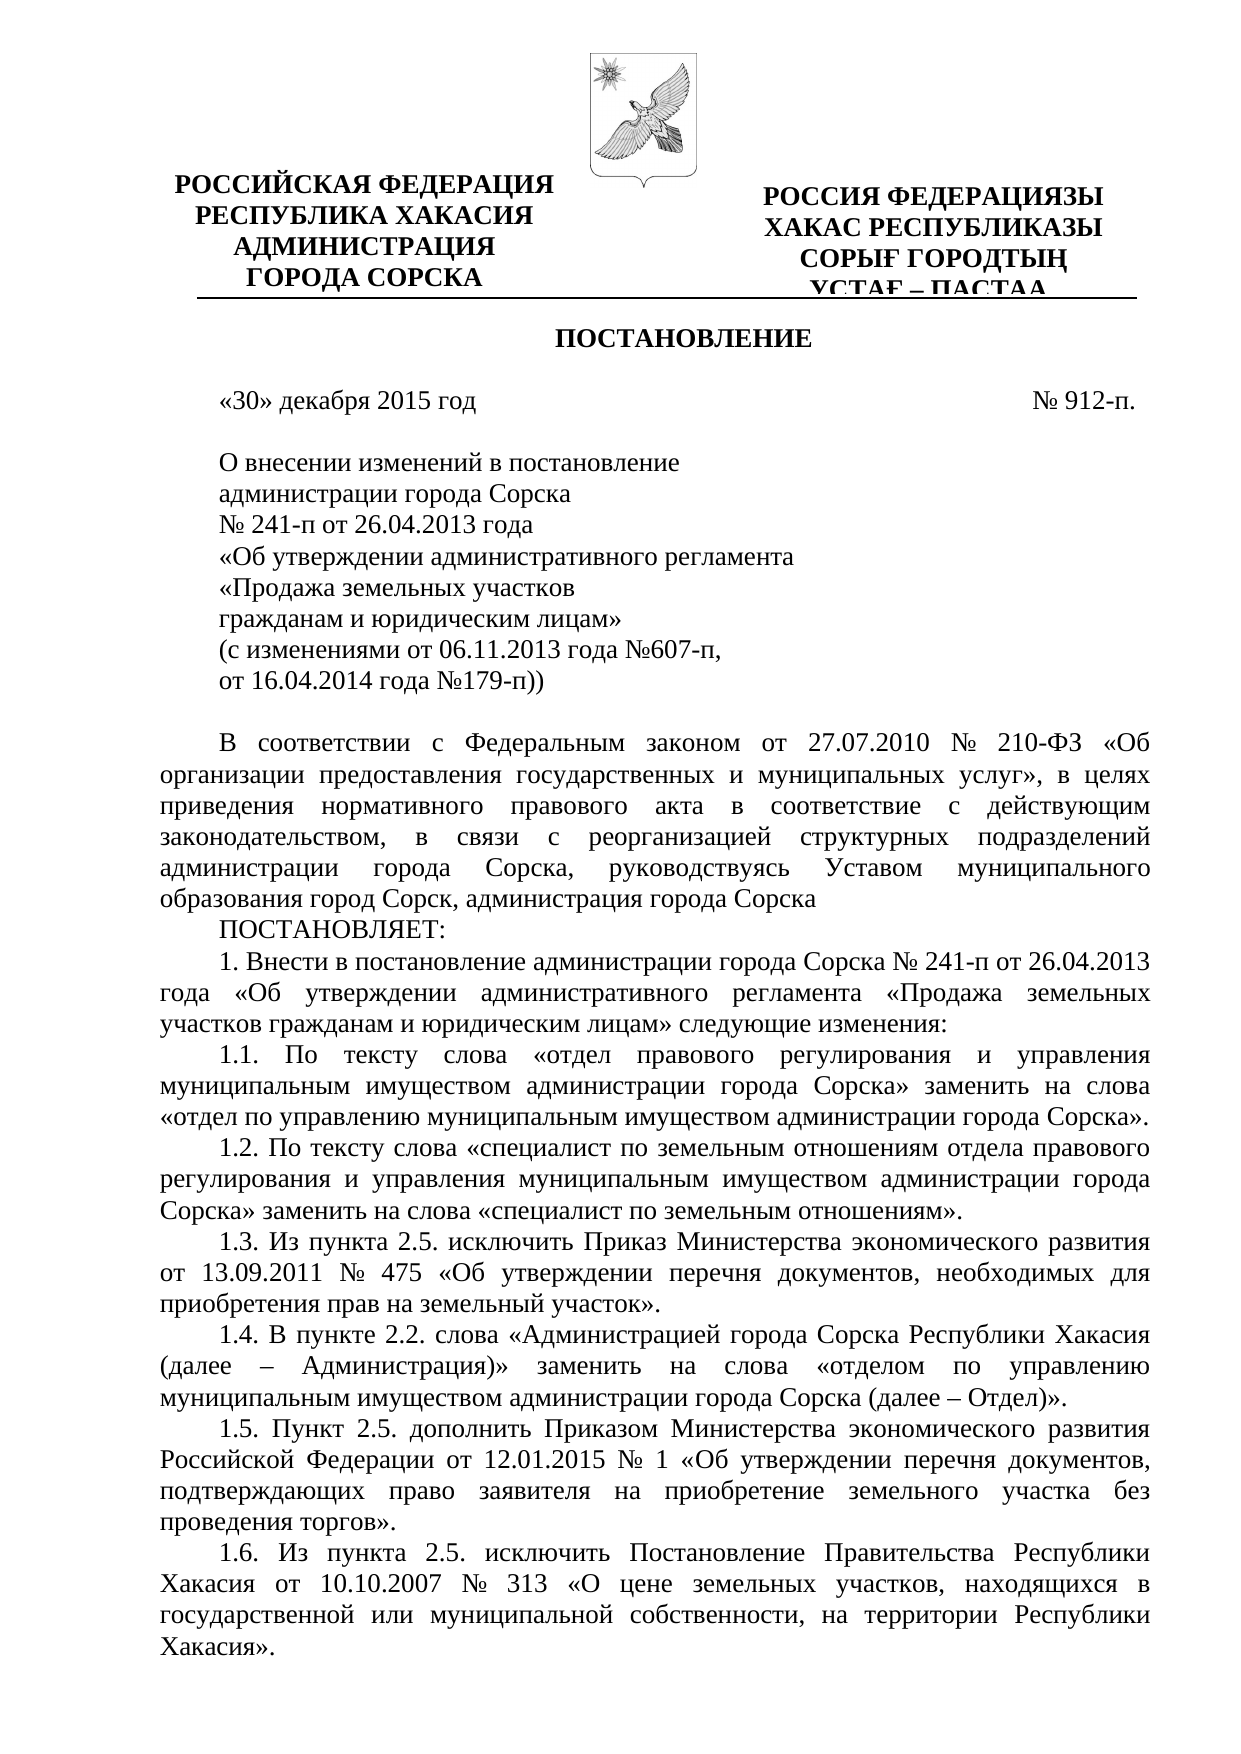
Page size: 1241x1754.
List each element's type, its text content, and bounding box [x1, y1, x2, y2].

text 1.6. Из пункта 2.5. исключить Постановление Правительства Республики Хакасия от 10.10.2007 № 313 «О цене земельных участков, находящихся в государственной или муниципальной собственности, на территории Республики Хакасия». [159, 1536, 1152, 1661]
text (с изменениями от 06.11.2013 года №607-п, [159, 633, 1152, 664]
text ПОСТАНОВЛЕНИЕ [216, 322, 1152, 353]
text О внесении изменений в постановление [159, 446, 1152, 477]
text гражданам и юридическим лицам» [159, 602, 1152, 633]
text «Об утверждении административного регламента [159, 540, 1152, 571]
text № 241-п от 26.04.2013 года [159, 508, 1152, 540]
text «30» декабря 2015 год № 912-п. [159, 384, 1152, 415]
text 1.1. По тексту слова «отдел правового регулирования и управления муниципальным имуществом администрации города Сорска» заменить на слова «отдел по управлению муниципальным имуществом администрации города Сорска». [159, 1038, 1152, 1131]
text В соответствии с Федеральным законом от 27.07.2010 № 210-ФЗ «Об организации предоставления государственных и муниципальных услуг», в целях приведения нормативного правового акта в соответствие с действующим законодательством, в связи с реорганизацией структурных подразделений администрации города Сорска, руководствуясь Уставом муниципального образования город Сорск, администрация города Сорска [159, 727, 1152, 913]
text 1.4. В пункте 2.2. слова «Администрацией города Сорска Республики Хакасия (далее – Администрация)» заменить на слова «отделом по управлению муниципальным имуществом администрации города Сорска (далее – Отдел)». [159, 1318, 1152, 1412]
text 1.5. Пункт 2.5. дополнить Приказом Министерства экономического развития Российской Федерации от 12.01.2015 № 1 «Об утверждении перечня документов, подтверждающих право заявителя на приобретение земельного участка без проведения торгов». [159, 1412, 1152, 1536]
text 1.2. По тексту слова «специалист по земельным отношениям отдела правового регулирования и управления муниципальным имуществом администрации города Сорска» заменить на слова «специалист по земельным отношениям». [159, 1131, 1152, 1225]
text от 16.04.2014 года №179-п)) [159, 664, 1152, 695]
text 1. Внести в постановление администрации города Сорска № 241-п от 26.04.2013 года «Об утверждении административного регламента «Продажа земельных участков гражданам и юридическим лицам» следующие изменения: [159, 944, 1152, 1038]
text ПОСТАНОВЛЯЕТ: [159, 913, 1152, 944]
picture [590, 53, 697, 188]
text 1.3. Из пункта 2.5. исключить Приказ Министерства экономического развития от 13.09.2011 № 475 «Об утверждении перечня документов, необходимых для приобретения прав на земельный участок». [159, 1225, 1152, 1318]
text администрации города Сорска [159, 477, 1152, 508]
text «Продажа земельных участков [159, 571, 1152, 602]
